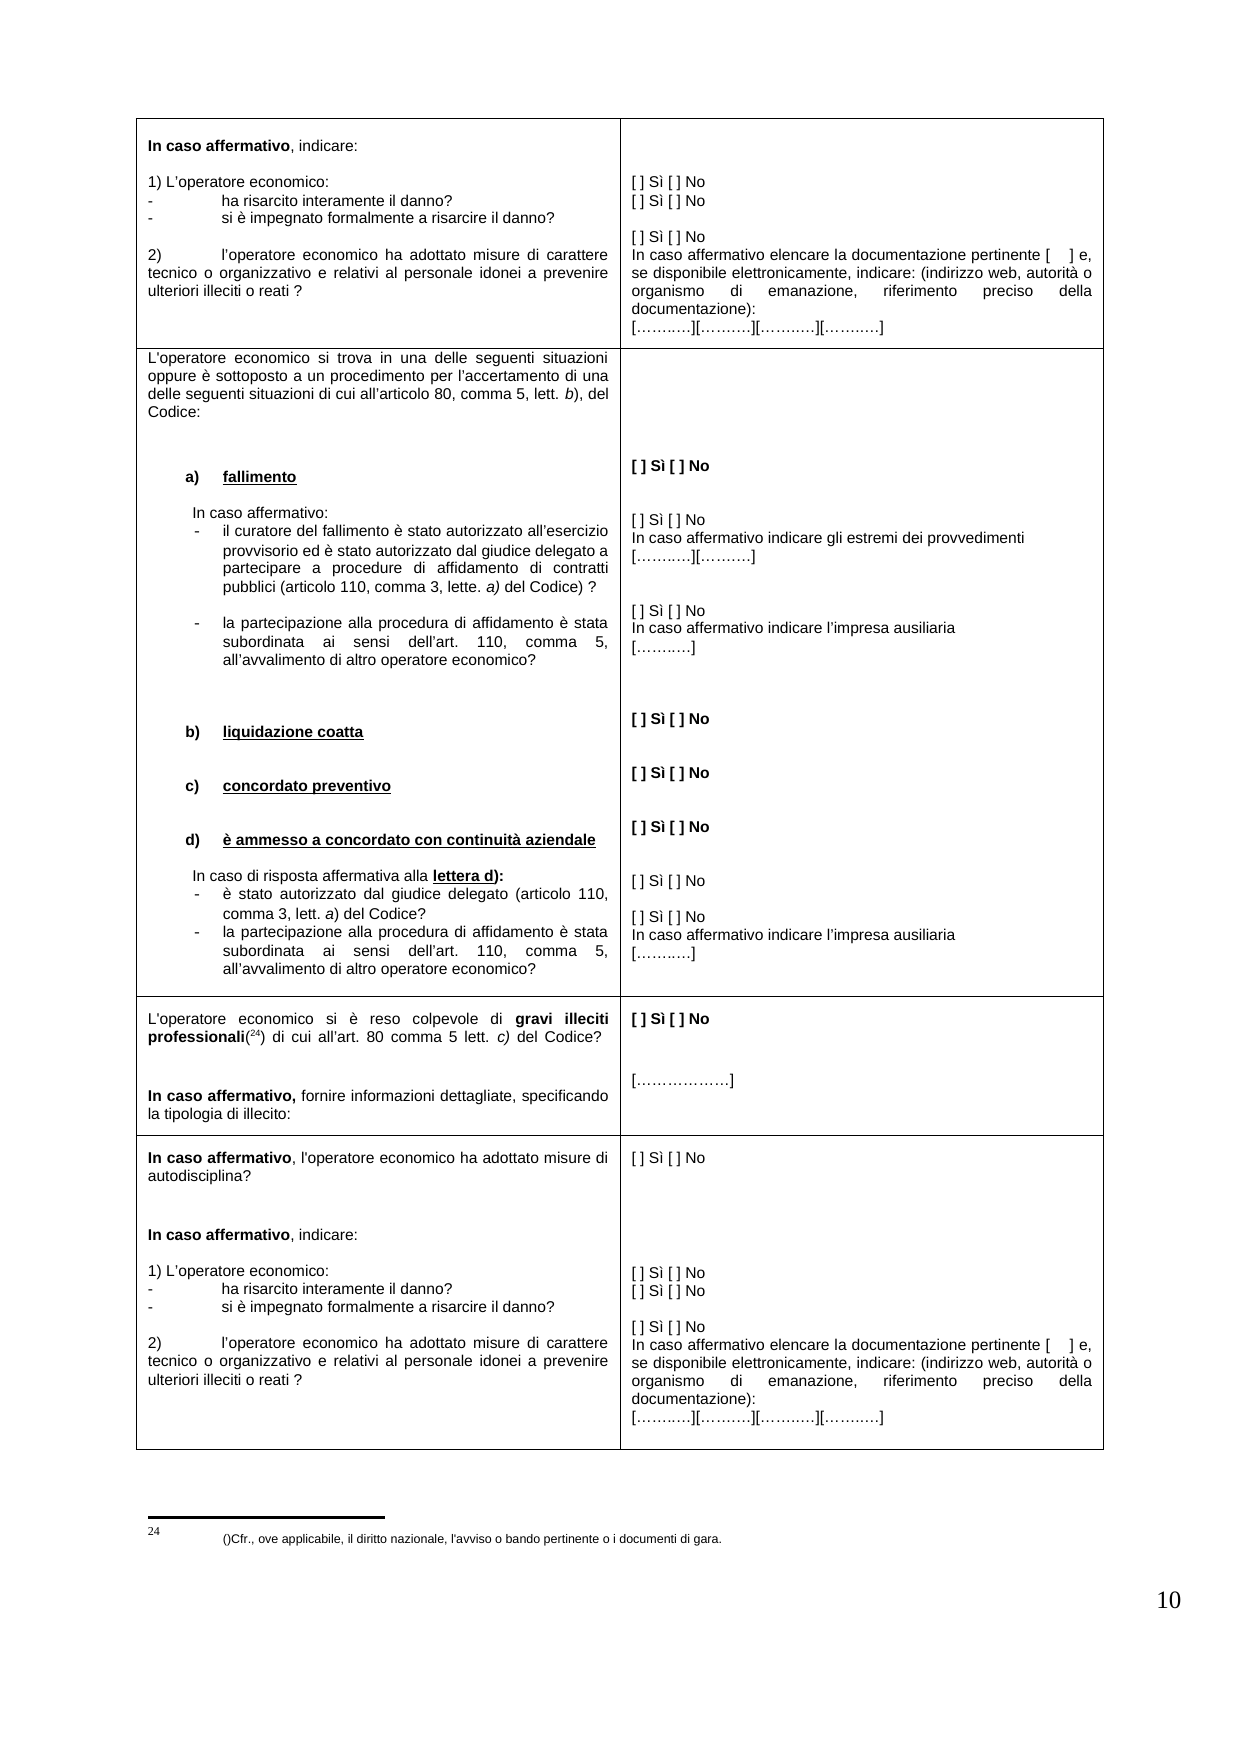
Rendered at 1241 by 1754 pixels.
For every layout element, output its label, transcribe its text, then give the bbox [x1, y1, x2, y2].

table_cell [ ] Sì [ ] No [ ] Sì [ ] No In caso affermativo indicare gli estremi dei provvedimenti [……..…][…….…] [ ] Sì [ ] No In caso affermativo indicare l’impresa ausiliaria [……..…] [ ] Sì [ ] No [ ] Sì [ ] No [ ] Sì [ ] No [ ] Sì [ ] No [ ] Sì [ ] No In caso affermativo indicare l’impresa ausiliaria [……..…] [621, 349, 1103, 996]
table_cell [ ] Sì [ ] No [………………] [621, 997, 1103, 1135]
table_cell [621, 119, 1103, 348]
table_cell In caso affermativo, l'operatore economico ha adottato misure di autodisciplina? In caso affermativo, indicare: 1) L’operatore economico: - ha risarcito interamente il danno? - si è impegnato formalmente a risarcire il danno? 2) l’operatore economico ha adottato misure di carattere tecnico o organizzativo e relativi al personale idonei a prevenire ulteriori illeciti o reati ? [137, 1136, 620, 1449]
table_cell L'operatore economico si trova in una delle seguenti situazioni oppure è sottoposto a un procedimento per l’accertamento di una delle seguenti situazioni di cui all’articolo 80, comma 5, lett. b), del Codice: fallimento In caso affermativo: il curatore del fallimento è stato autorizzato all’esercizio provvisorio ed è stato autorizzato dal giudice delegato a partecipare a procedure di affidamento di contratti pubblici (articolo 110, comma 3, lette. a) del Codice) ? la partecipazione alla procedura di affidamento è stata subordinata ai sensi dell’art. 110, comma 5, all’avvalimento di altro operatore economico? liquidazione coatta concordato preventivo è ammesso a concordato con continuità aziendale In caso di risposta affermativa alla lettera d): è stato autorizzato dal giudice delegato (articolo 110, comma 3, lett. a) del Codice? la partecipazione alla procedura di affidamento è stata subordinata ai sensi dell’art. 110, comma 5, all’avvalimento di altro operatore economico? [137, 349, 620, 996]
table_cell L'operatore economico si è reso colpevole di gravi illeciti professionali() di cui all’art. 80 comma 5 lett. c) del Codice? In caso affermativo, fornire informazioni dettagliate, specificando la tipologia di illecito: [137, 997, 620, 1135]
